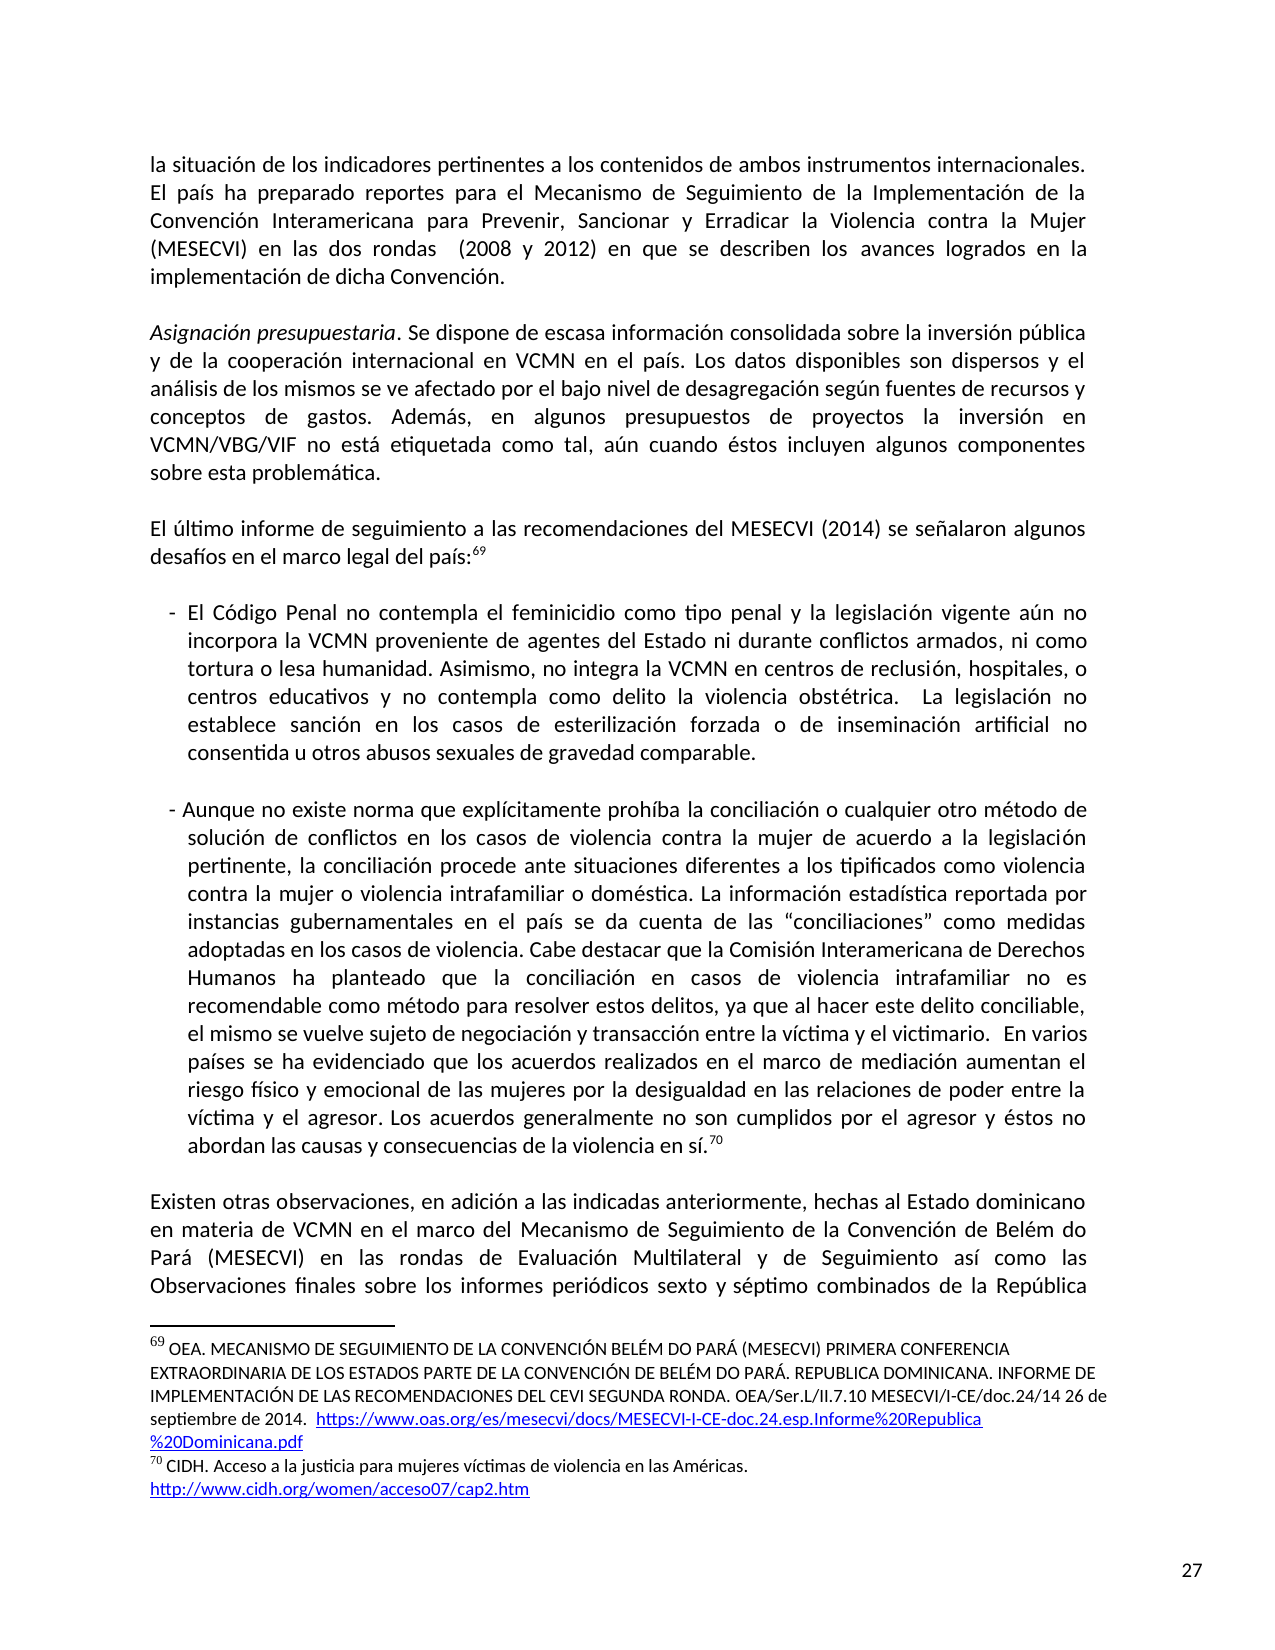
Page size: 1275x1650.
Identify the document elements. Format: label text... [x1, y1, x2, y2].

text - Aunque no existe norma que explícitamente prohíba la conciliación o cualquier otro método de solución de conflictos en los casos de violencia contra la mujer de acuerdo a la legislación pertinente, la conciliación procede ante situaciones diferentes a los tipificados como violencia contra la mujer o violencia intrafamiliar o doméstica. La información estadística reportada por instancias gubernamentales en el país se da cuenta de las “conciliaciones” como medidas adoptadas en los casos de violencia. Cabe destacar que la Comisión Interamericana de Derechos Humanos ha planteado que la conciliación en casos de violencia intrafamiliar no es recomendable como método para resolver estos delitos, ya que al hacer este delito conciliable, el mismo se vuelve sujeto de negociación y transacción entre la víctima y el victimario. En varios países se ha evidenciado que los acuerdos realizados en el marco de mediación aumentan el riesgo físico y emocional de las mujeres por la desigualdad en las relaciones de poder entre la víctima y el agresor. Los acuerdos generalmente no son cumplidos por el agresor y éstos no abordan las causas y consecuencias de la violencia en sí. [169, 795, 1087, 1159]
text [150, 150, 1087, 290]
list El Código Penal no contempla el feminicidio como tipo penal y la legislación vigente aún no incorpora la VCMN proveniente de agentes del Estado ni durante conflictos armados, ni como tortura o lesa humanidad. Asimismo, no integra la VCMN en centros de reclusión, hospitales, o centros educativos y no contempla como delito la violencia obstétrica. La legislación no establece sanción en los casos de esterilización forzada o de inseminación artificial no consentida u otros abusos sexuales de gravedad comparable. [169, 598, 1087, 766]
text El último informe de seguimiento a las recomendaciones del MESECVI (2014) se señalaron algunos desafíos en el marco legal del país: [150, 514, 1087, 570]
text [150, 1187, 1087, 1299]
text Asignación presupuestaria. Se dispone de escasa información consolidada sobre la inversión pública y de la cooperación internacional en VCMN en el país. Los datos disponibles son dispersos y el análisis de los mismos se ve afectado por el bajo nivel de desagregación según fuentes de recursos y conceptos de gastos. Además, en algunos presupuestos de proyectos la inversión en VCMN/VBG/VIF no está etiquetada como tal, aún cuando éstos incluyen algunos componentes sobre esta problemática. [150, 318, 1087, 486]
